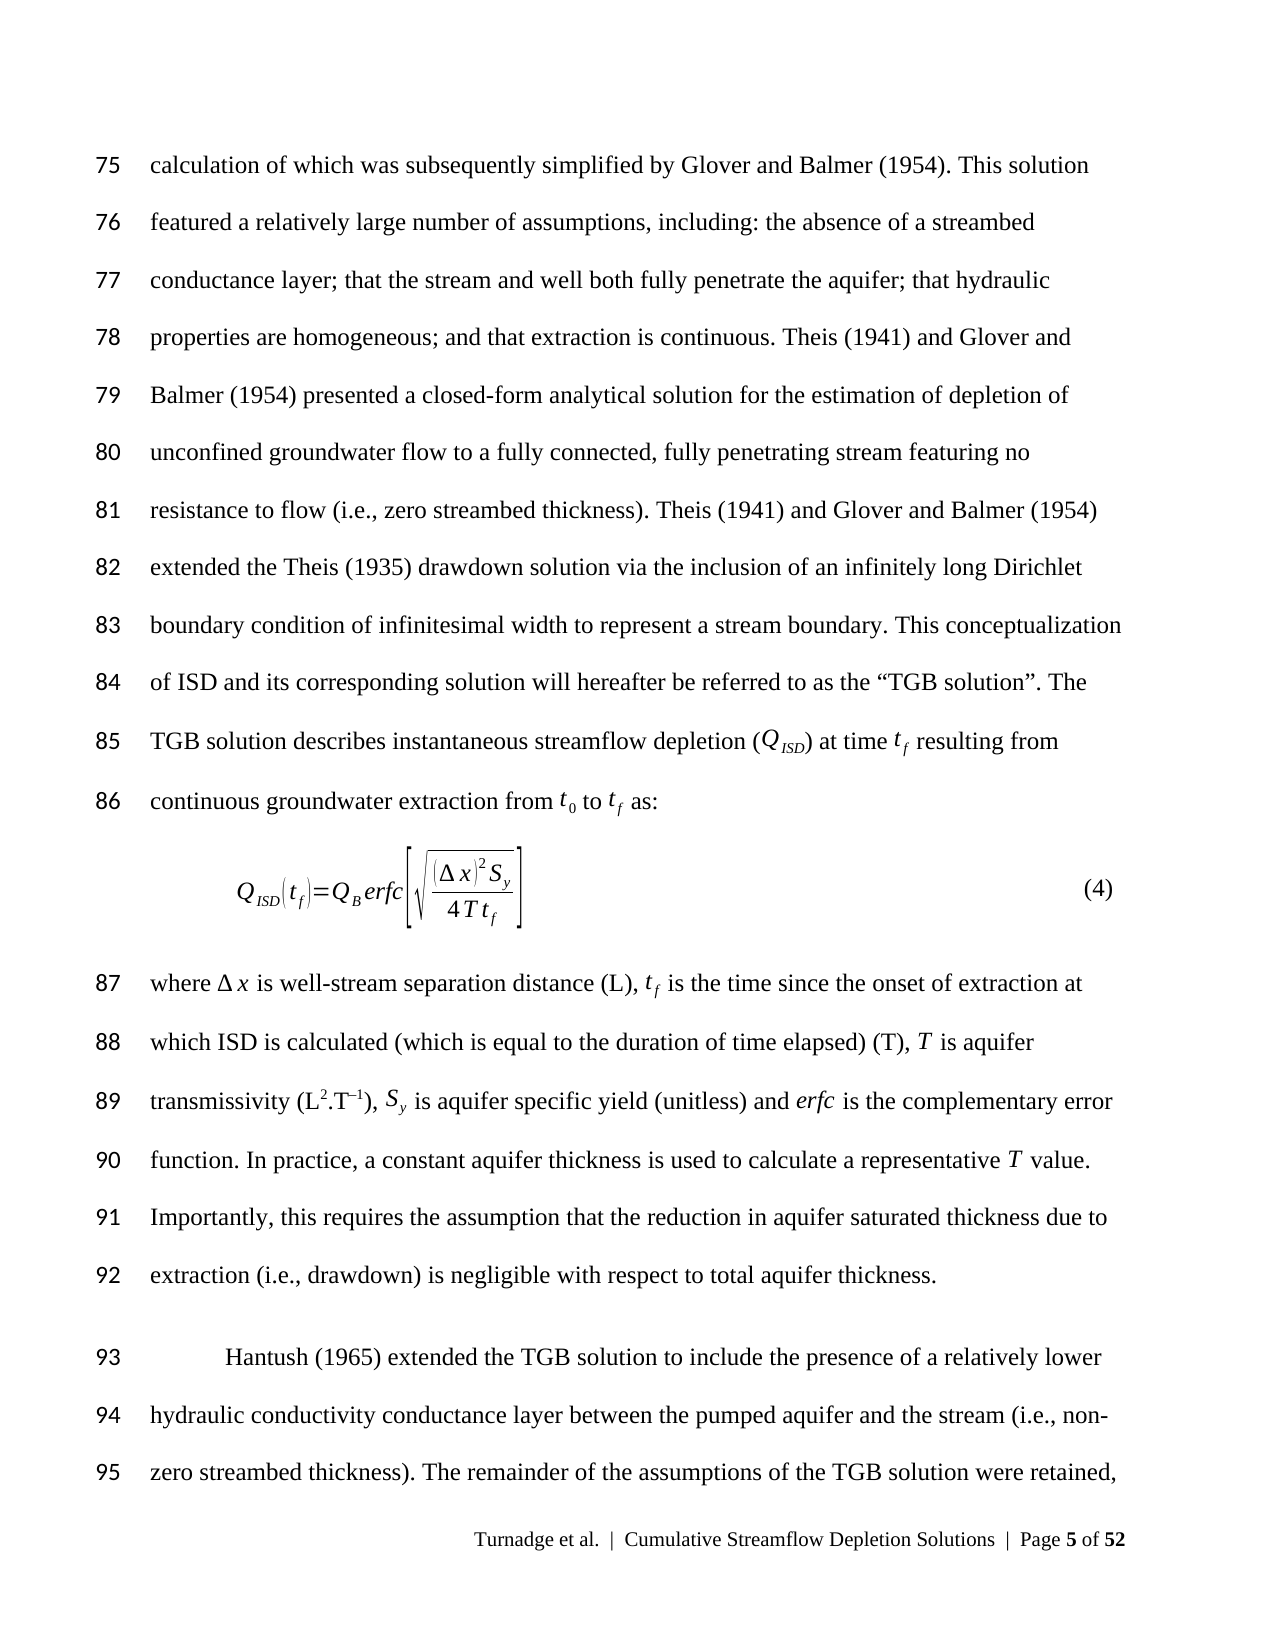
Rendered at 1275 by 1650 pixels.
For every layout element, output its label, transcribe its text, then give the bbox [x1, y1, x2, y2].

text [150, 1342, 1125, 1486]
table_header [150, 845, 1066, 942]
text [150, 150, 1125, 816]
table_header (4) [1066, 845, 1124, 942]
text where is well-stream separation distance (L), is the time since the onset of extraction at which ISD is calculated (which is equal to the duration of time elapsed) (T), is aquifer transmissivity (L2.T–1), is aquifer specific yield (unitless) and is the complementary error function. In practice, a constant aquifer thickness is used to calculate a representative value. Importantly, this requires the assumption that the reduction in aquifer saturated thickness due to extraction (i.e., drawdown) is negligible with respect to total aquifer thickness. [150, 967, 1125, 1289]
